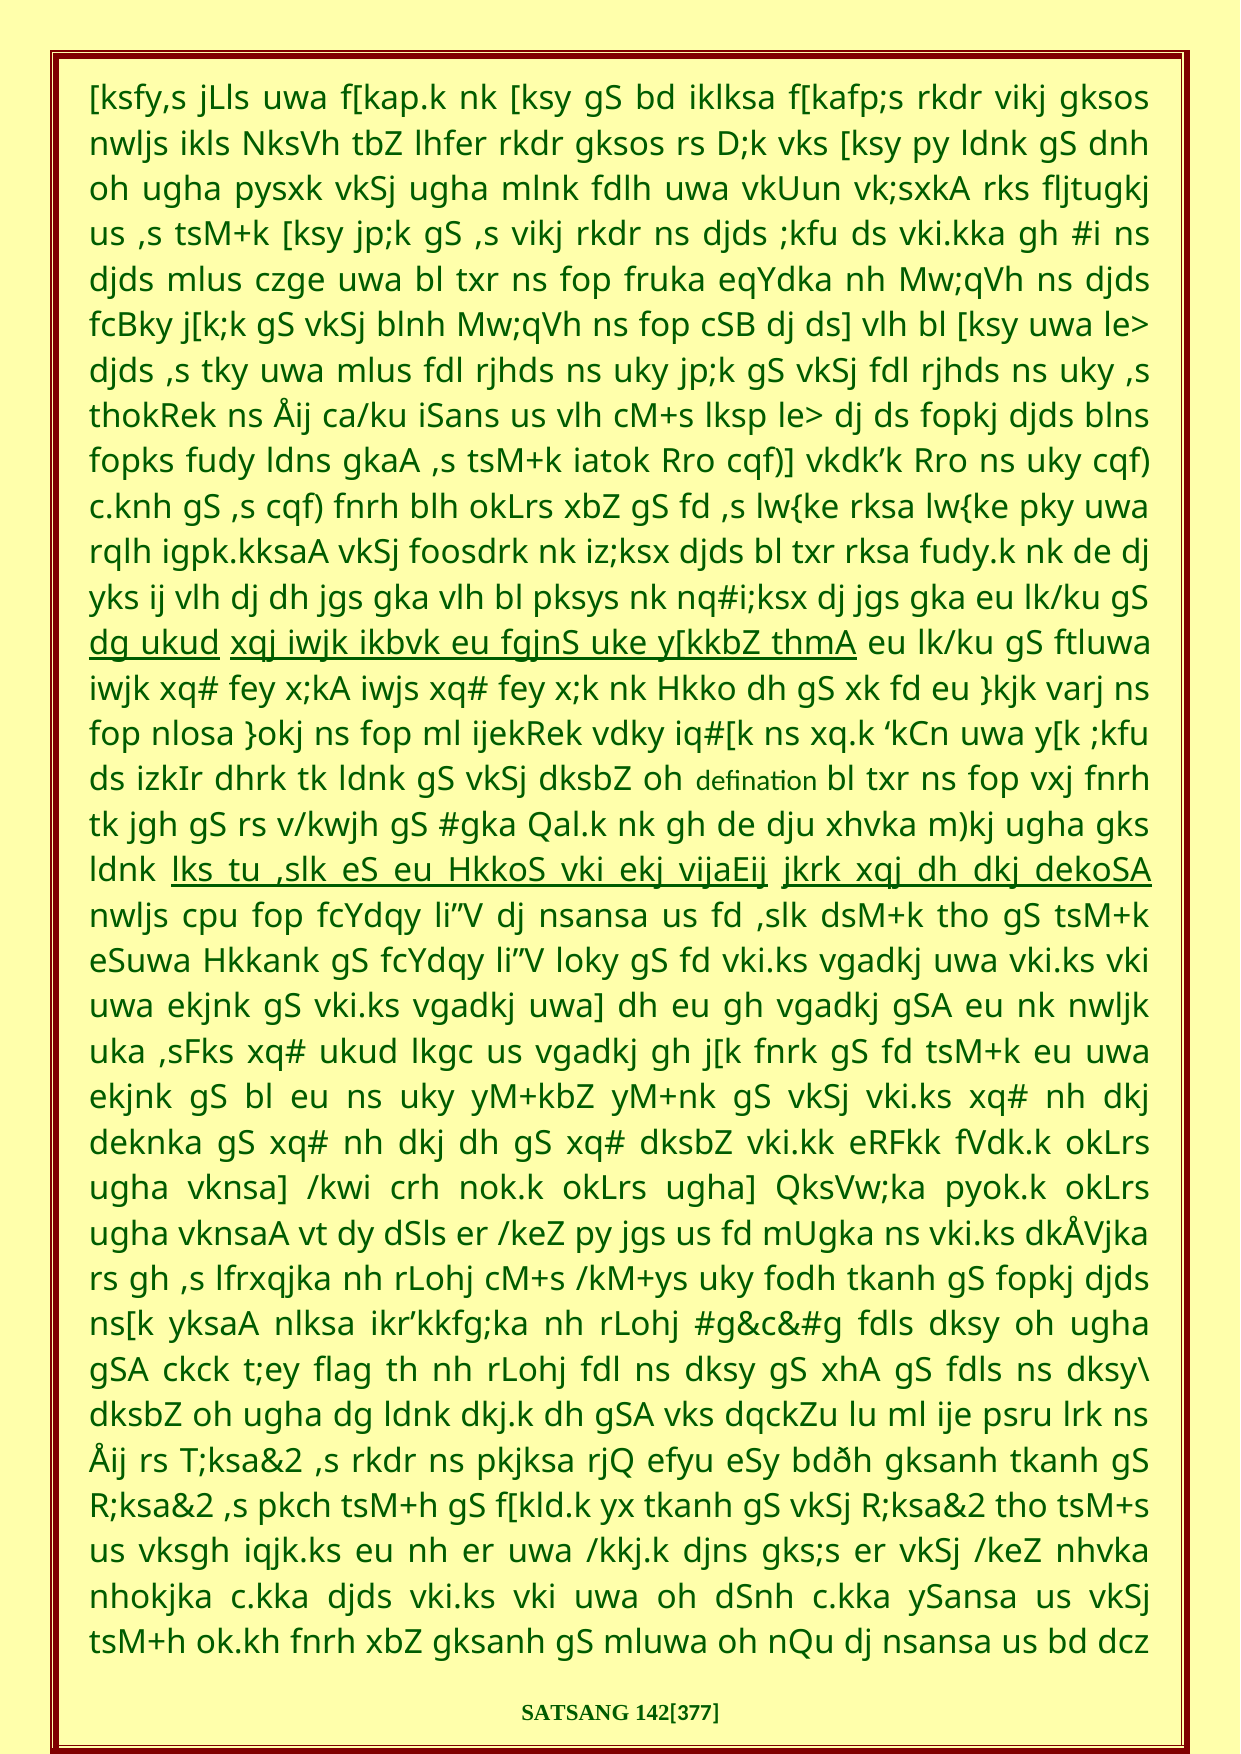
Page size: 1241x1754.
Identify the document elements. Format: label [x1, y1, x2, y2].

text [89, 74, 1152, 1663]
